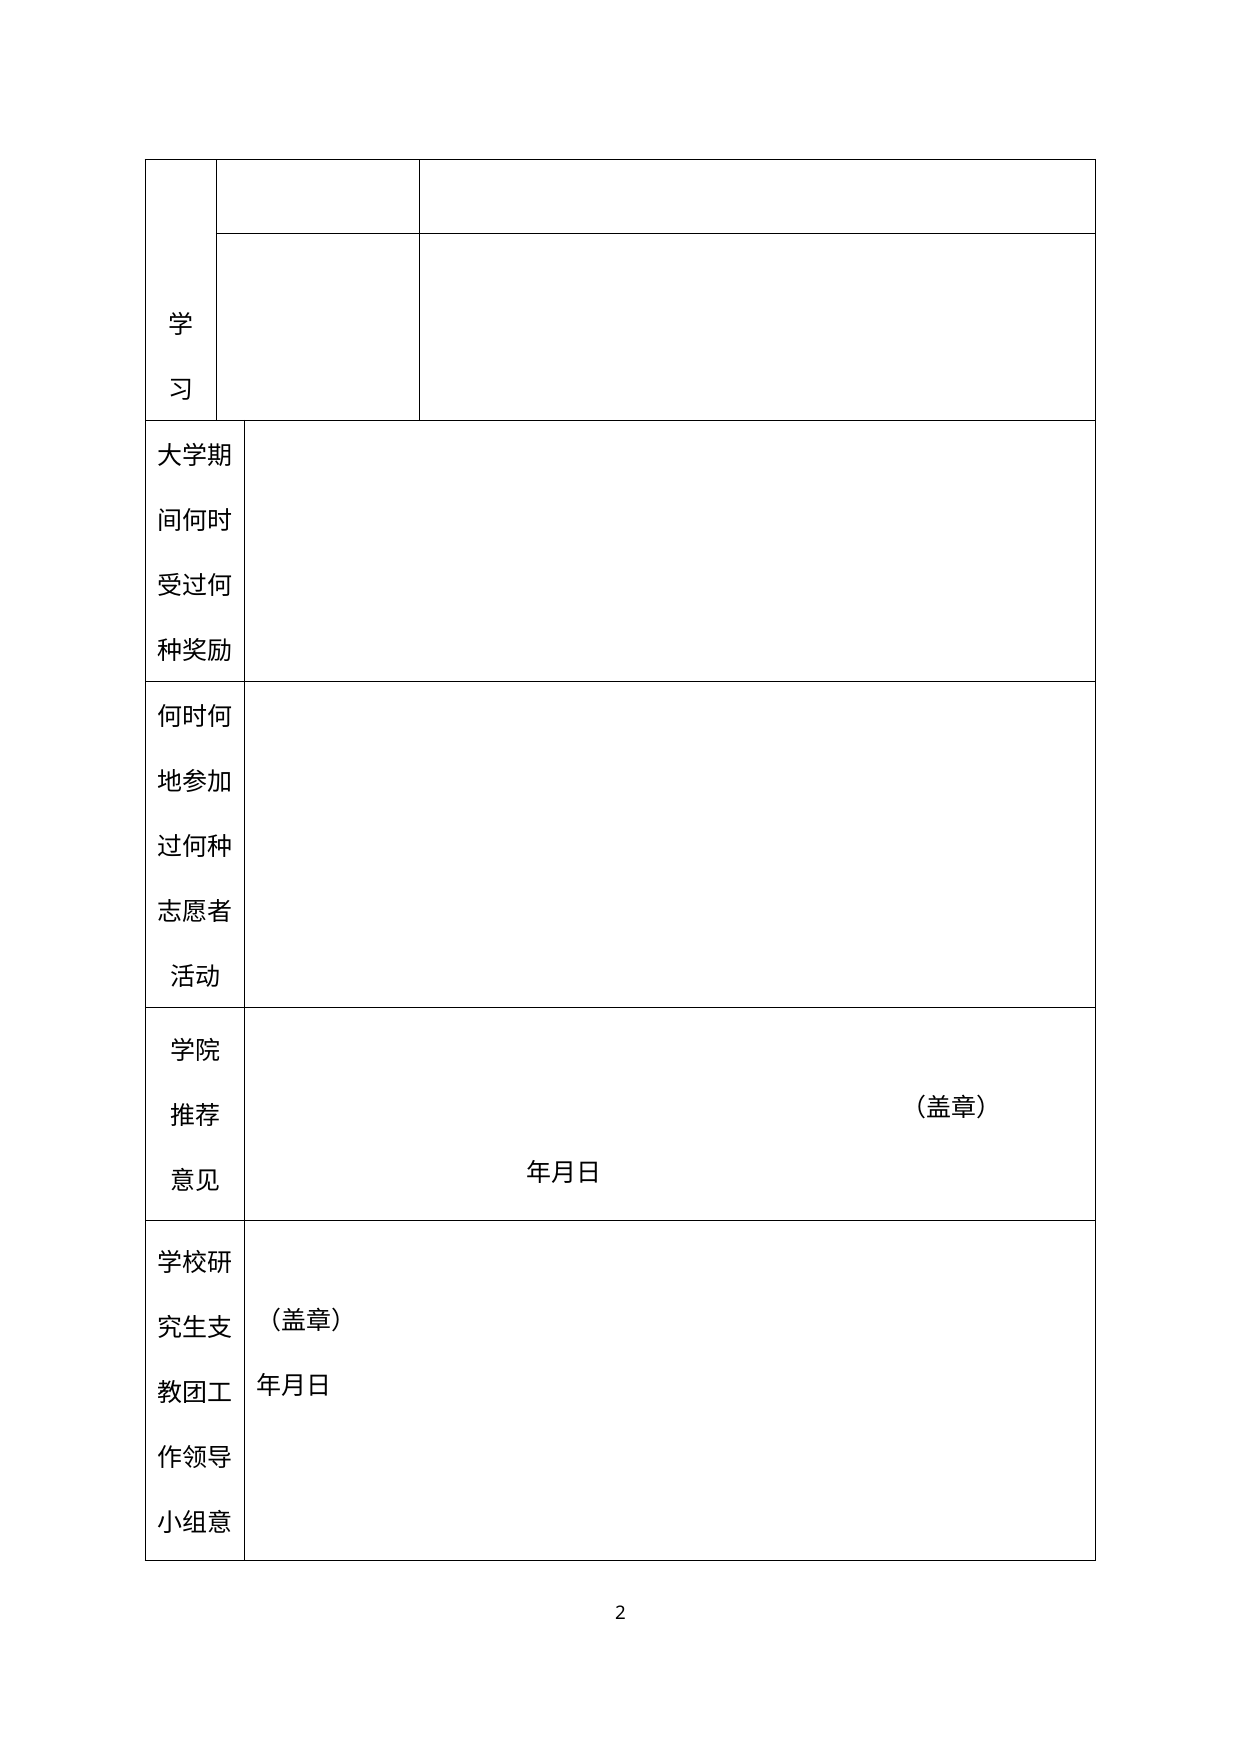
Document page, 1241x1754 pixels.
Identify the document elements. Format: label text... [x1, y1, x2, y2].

table_cell [245, 682, 1095, 1007]
table_cell 大学期间何时受过何种奖励 [146, 421, 244, 681]
table_cell [420, 234, 1095, 420]
table_cell 何时何地参加过何种志愿者活动 [146, 682, 244, 1007]
table_cell [420, 160, 1095, 233]
table_cell [217, 160, 419, 233]
table_cell （盖章） 年月日 [245, 1008, 1095, 1220]
table_cell [245, 421, 1095, 681]
table_cell 学院推荐意见 [146, 1008, 244, 1220]
table_cell 学校研究生支教团工作领导小组意见 [146, 1221, 244, 1559]
table_cell [217, 234, 419, 420]
table_cell （盖章） 年月日 [245, 1221, 1095, 1559]
